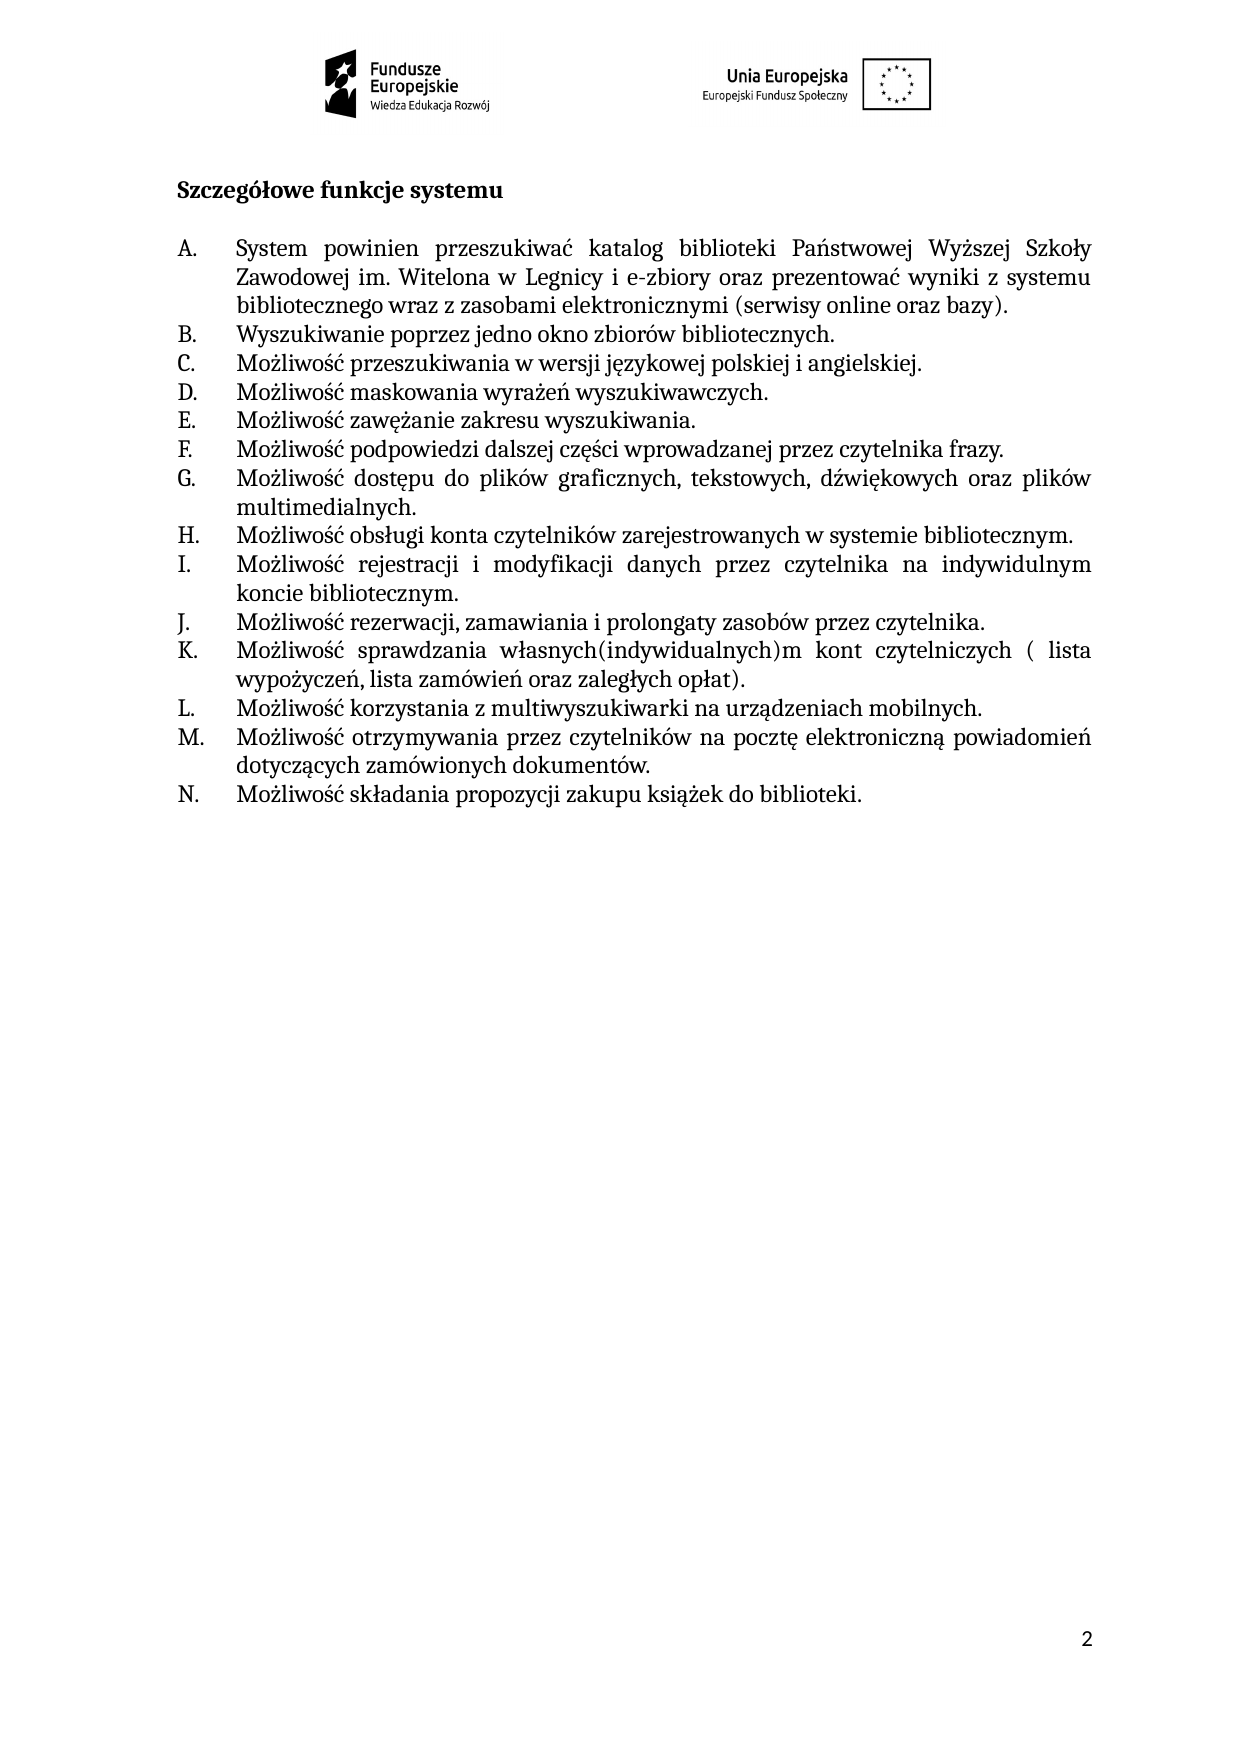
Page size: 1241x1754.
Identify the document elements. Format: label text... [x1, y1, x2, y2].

text E. Możliwość zawężanie zakresu wyszukiwania. [177, 406, 1093, 435]
text D. Możliwość maskowania wyrażeń wyszukiwawczych. [177, 378, 1093, 406]
text I. Możliwość rejestracji i modyfikacji danych przez czytelnika na indywidulnym koncie bibliotecznym. [177, 550, 1093, 608]
text N. Możliwość składania propozycji zakupu książek do biblioteki. [177, 780, 1093, 809]
text C. Możliwość przeszukiwania w wersji językowej polskiej i angielskiej. [177, 349, 1093, 378]
text G. Możliwość dostępu do plików graficznych, tekstowych, dźwiękowych oraz plików multimedialnych. [177, 464, 1093, 521]
text Szczegółowe funkcje systemu [177, 176, 1093, 205]
picture [310, 32, 504, 135]
text H. Możliwość obsługi konta czytelników zarejestrowanych w systemie bibliotecznym. [177, 521, 1093, 550]
text K. Możliwość sprawdzania własnych(indywidualnych)m kont czytelniczych ( lista wypożyczeń, lista zamówień oraz zaległych opłat). [177, 636, 1093, 694]
text F. Możliwość podpowiedzi dalszej części wprowadzanej przez czytelnika frazy. [177, 435, 1093, 464]
text M. Możliwość otrzymywania przez czytelników na pocztę elektroniczną powiadomień dotyczących zamówionych dokumentów. [177, 723, 1093, 780]
text L. Możliwość korzystania z multiwyszukiwarki na urządzeniach mobilnych. [177, 694, 1093, 723]
picture [688, 41, 946, 127]
text J. Możliwość rezerwacji, zamawiania i prolongaty zasobów przez czytelnika. [177, 608, 1093, 636]
text A. System powinien przeszukiwać katalog biblioteki Państwowej Wyższej Szkoły Zawodowej im. Witelona w Legnicy i e-zbiory oraz prezentować wyniki z systemu bibliotecznego wraz z zasobami elektronicznymi (serwisy online oraz bazy). [177, 234, 1093, 320]
text B. Wyszukiwanie poprzez jedno okno zbiorów bibliotecznych. [177, 320, 1093, 349]
